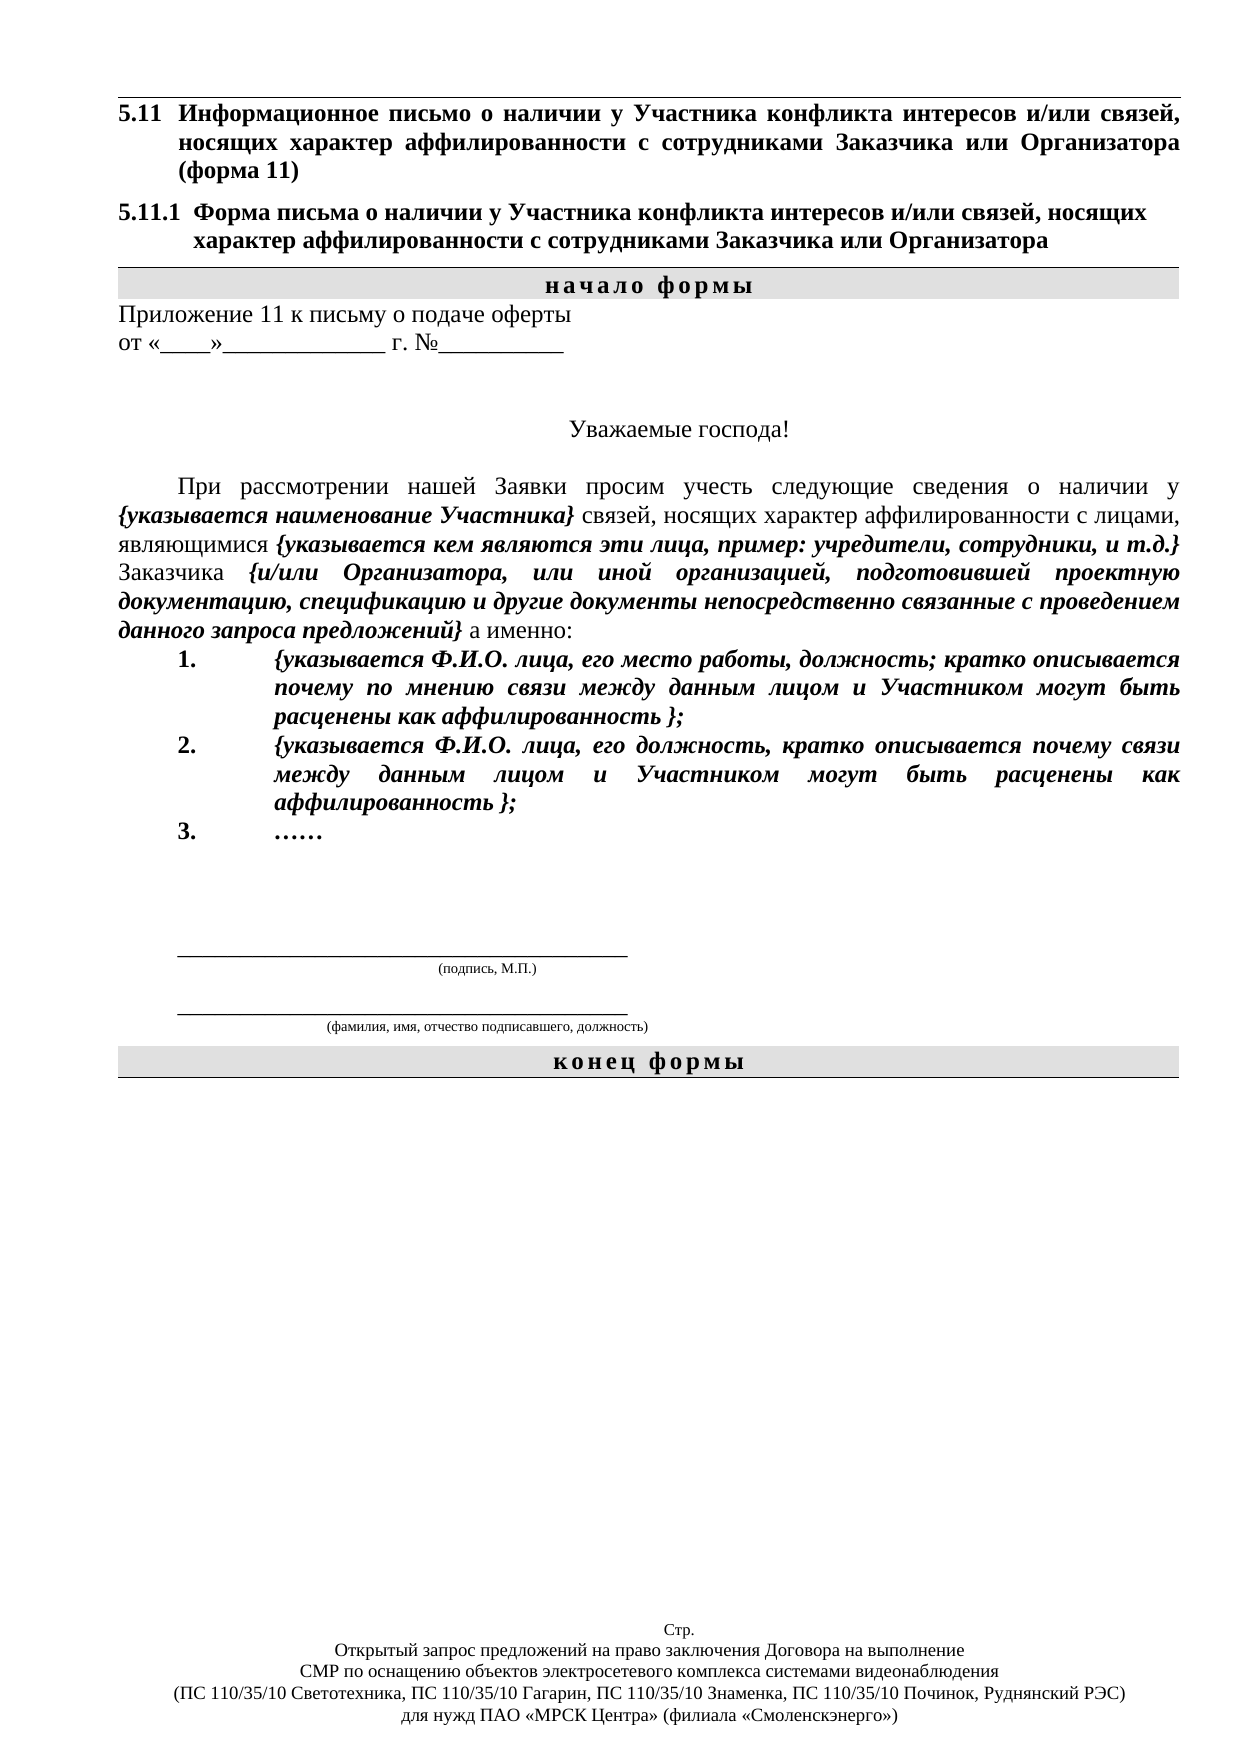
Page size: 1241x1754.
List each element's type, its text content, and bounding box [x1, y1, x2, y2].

subtitle Информационное письмо о наличии у Участника конфликта интересов и/или связей, носящих характер аффилированности с сотрудниками Заказчика или Организатора (форма 11) [118, 98, 1181, 184]
text (подпись, М.П.) [118, 960, 797, 989]
text (фамилия, имя, отчество подписавшего, должность) [118, 1017, 797, 1046]
text Приложение 11 к письму о подаче оферты от «____»_____________ г. №__________ [118, 299, 1181, 356]
text начало формы [118, 268, 1179, 299]
list {указывается Ф.И.О. лица, его должность, кратко описывается почему связи между данным лицом и Участником могут быть расценены как аффилированность }; [177, 730, 1181, 816]
text ____________________________________ [118, 931, 1181, 960]
text Уважаемые господа! [118, 414, 1181, 442]
text При рассмотрении нашей Заявки просим учесть следующие сведения о наличии у {указывается наименование Участника} связей, носящих характер аффилированности с лицами, являющимися {указывается кем являются эти лица, пример: учредители, сотрудники, и т.д.} Заказчика {и/или Организатора, или иной организацией, подготовившей проектную документацию, спецификацию и другие документы непосредственно связанные с проведением данного запроса предложений} а именно: [118, 471, 1181, 644]
subtitle Форма письма о наличии у Участника конфликта интересов и/или связей, носящих характер аффилированности с сотрудниками Заказчика или Организатора [118, 197, 1181, 254]
text конец формы [118, 1046, 1179, 1077]
text ____________________________________ [118, 989, 1181, 1017]
list {указывается Ф.И.О. лица, его место работы, должность; кратко описывается почему по мнению связи между данным лицом и Участником могут быть расценены как аффилированность }; [177, 644, 1181, 730]
list …… [177, 816, 1181, 845]
